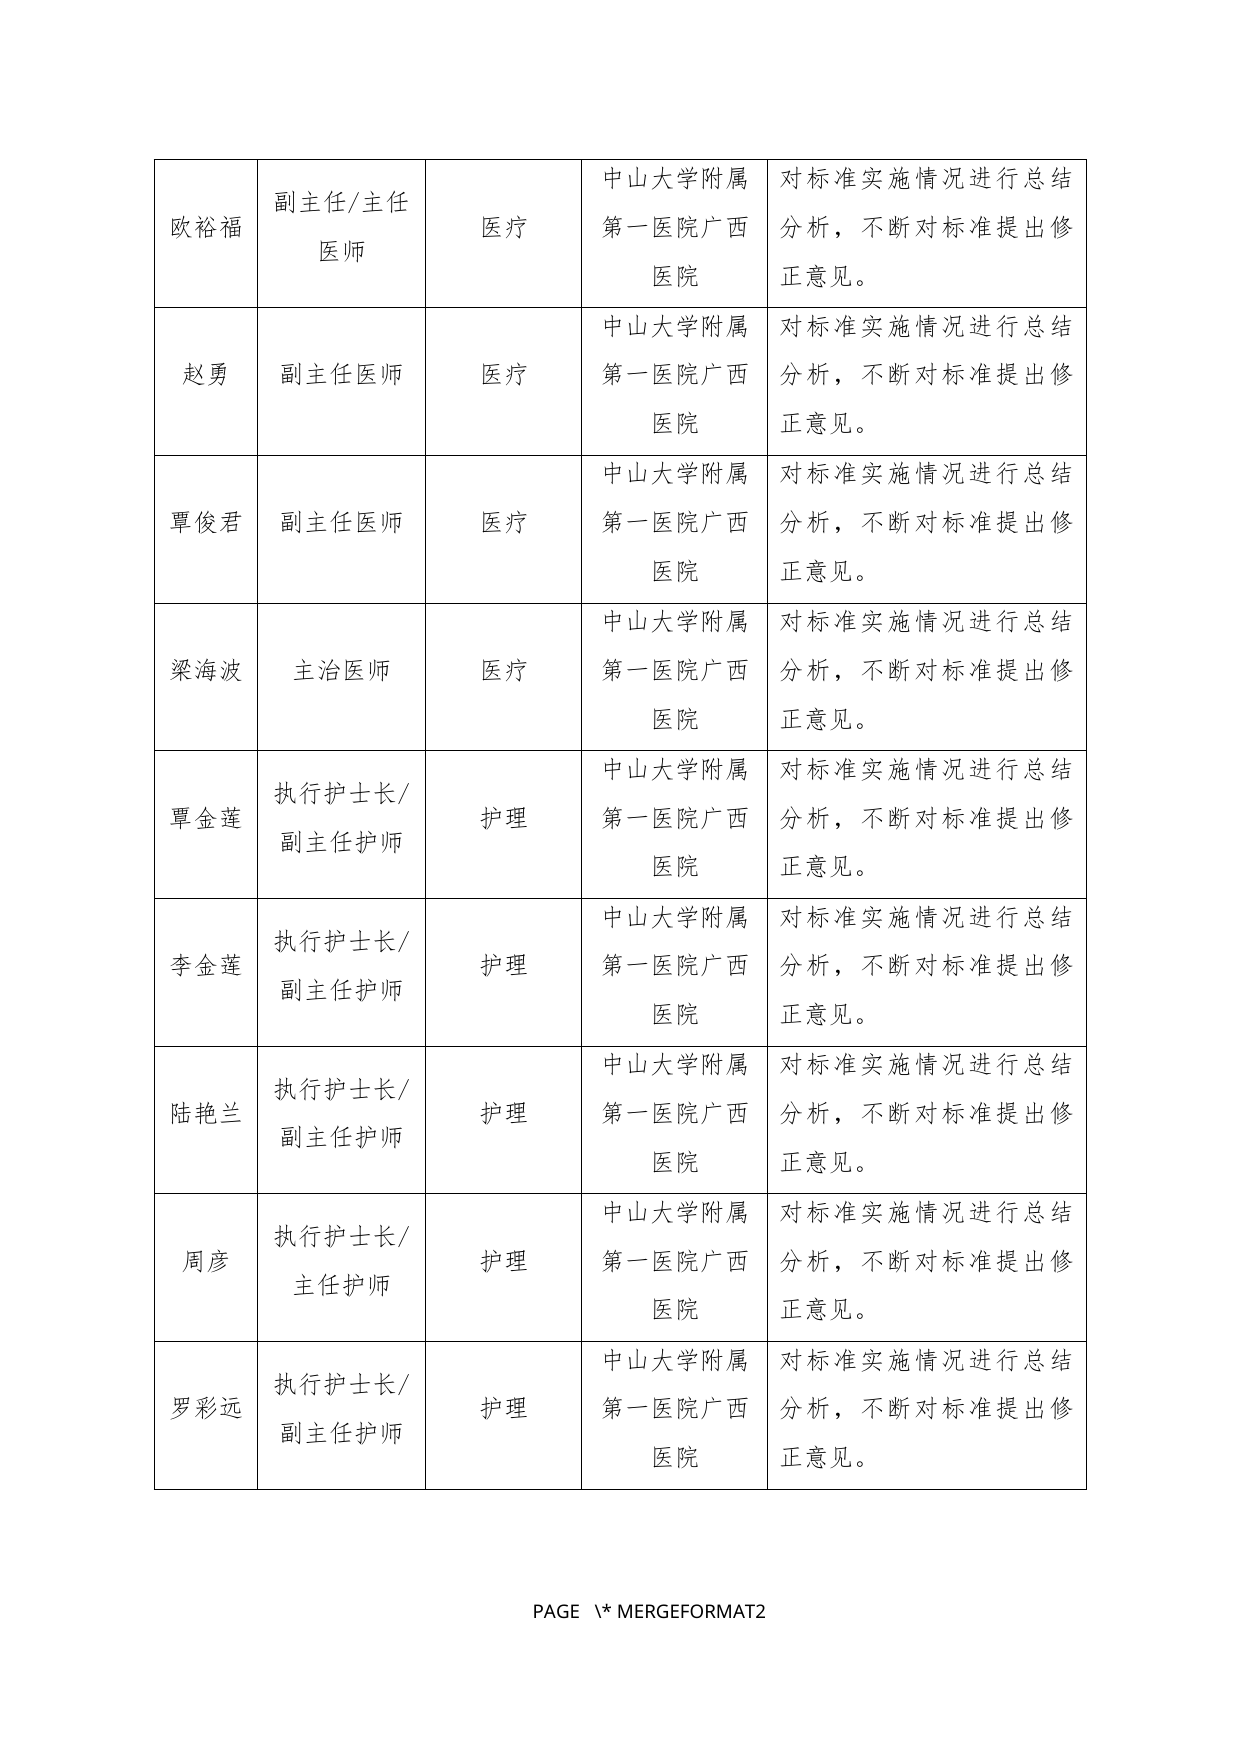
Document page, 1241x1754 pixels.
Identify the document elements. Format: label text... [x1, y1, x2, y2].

table_cell 执行护士长/副主任护师 [258, 1047, 425, 1193]
table_cell 对标准实施情况进行总结分析，不断对标准提出修正意见。 [768, 604, 1086, 750]
table_cell 护理 [426, 751, 581, 898]
table_cell 罗彩远 [155, 1342, 257, 1489]
table_cell 对标准实施情况进行总结分析，不断对标准提出修正意见。 [768, 308, 1086, 455]
table_cell 中山大学附属第一医院广西医院 [582, 604, 767, 750]
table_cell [768, 1342, 1086, 1489]
table_cell 对标准实施情况进行总结分析，不断对标准提出修正意见。 [768, 899, 1086, 1046]
table_cell 赵勇 [155, 308, 257, 455]
table_cell 护理 [426, 1194, 581, 1341]
table_cell 医疗 [426, 308, 581, 455]
table_cell 执行护士长/主任护师 [258, 1194, 425, 1341]
table_cell 副主任医师 [258, 456, 425, 602]
table_cell 护理 [426, 1342, 581, 1489]
table_cell 周彦 [155, 1194, 257, 1341]
table_cell 中山大学附属第一医院广西医院 [582, 751, 767, 898]
table_cell 覃金莲 [155, 751, 257, 898]
table_cell 医疗 [426, 160, 581, 307]
table_cell 中山大学附属第一医院广西医院 [582, 1047, 767, 1193]
table_cell 副主任/主任医师 [258, 160, 425, 307]
table_cell 对标准实施情况进行总结分析，不断对标准提出修正意见。 [768, 1194, 1086, 1341]
table_cell 对标准实施情况进行总结分析，不断对标准提出修正意见。 [768, 1047, 1086, 1193]
table_cell 执行护士长/副主任护师 [258, 751, 425, 898]
table_cell 中山大学附属第一医院广西医院 [582, 1342, 767, 1489]
table_cell 医疗 [426, 456, 581, 602]
table_cell 中山大学附属第一医院广西医院 [582, 308, 767, 455]
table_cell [768, 160, 1086, 307]
table_cell 欧裕福 [155, 160, 257, 307]
table_cell 护理 [426, 1047, 581, 1193]
table_cell 执行护士长/副主任护师 [258, 899, 425, 1046]
table_cell 主治医师 [258, 604, 425, 750]
table_cell 中山大学附属第一医院广西医院 [582, 899, 767, 1046]
table_cell 梁海波 [155, 604, 257, 750]
table_cell 执行护士长/副主任护师 [258, 1342, 425, 1489]
table_cell 中山大学附属第一医院广西医院 [582, 456, 767, 602]
table_cell 医疗 [426, 604, 581, 750]
table_cell 对标准实施情况进行总结分析，不断对标准提出修正意见。 [768, 751, 1086, 898]
table_cell 李金莲 [155, 899, 257, 1046]
table_cell 对标准实施情况进行总结分析，不断对标准提出修正意见。 [768, 456, 1086, 602]
table_cell 中山大学附属第一医院广西医院 [582, 160, 767, 307]
table_cell 中山大学附属第一医院广西医院 [582, 1194, 767, 1341]
table_cell 副主任医师 [258, 308, 425, 455]
table_cell 护理 [426, 899, 581, 1046]
table_cell 覃俊君 [155, 456, 257, 602]
table_cell 陆艳兰 [155, 1047, 257, 1193]
